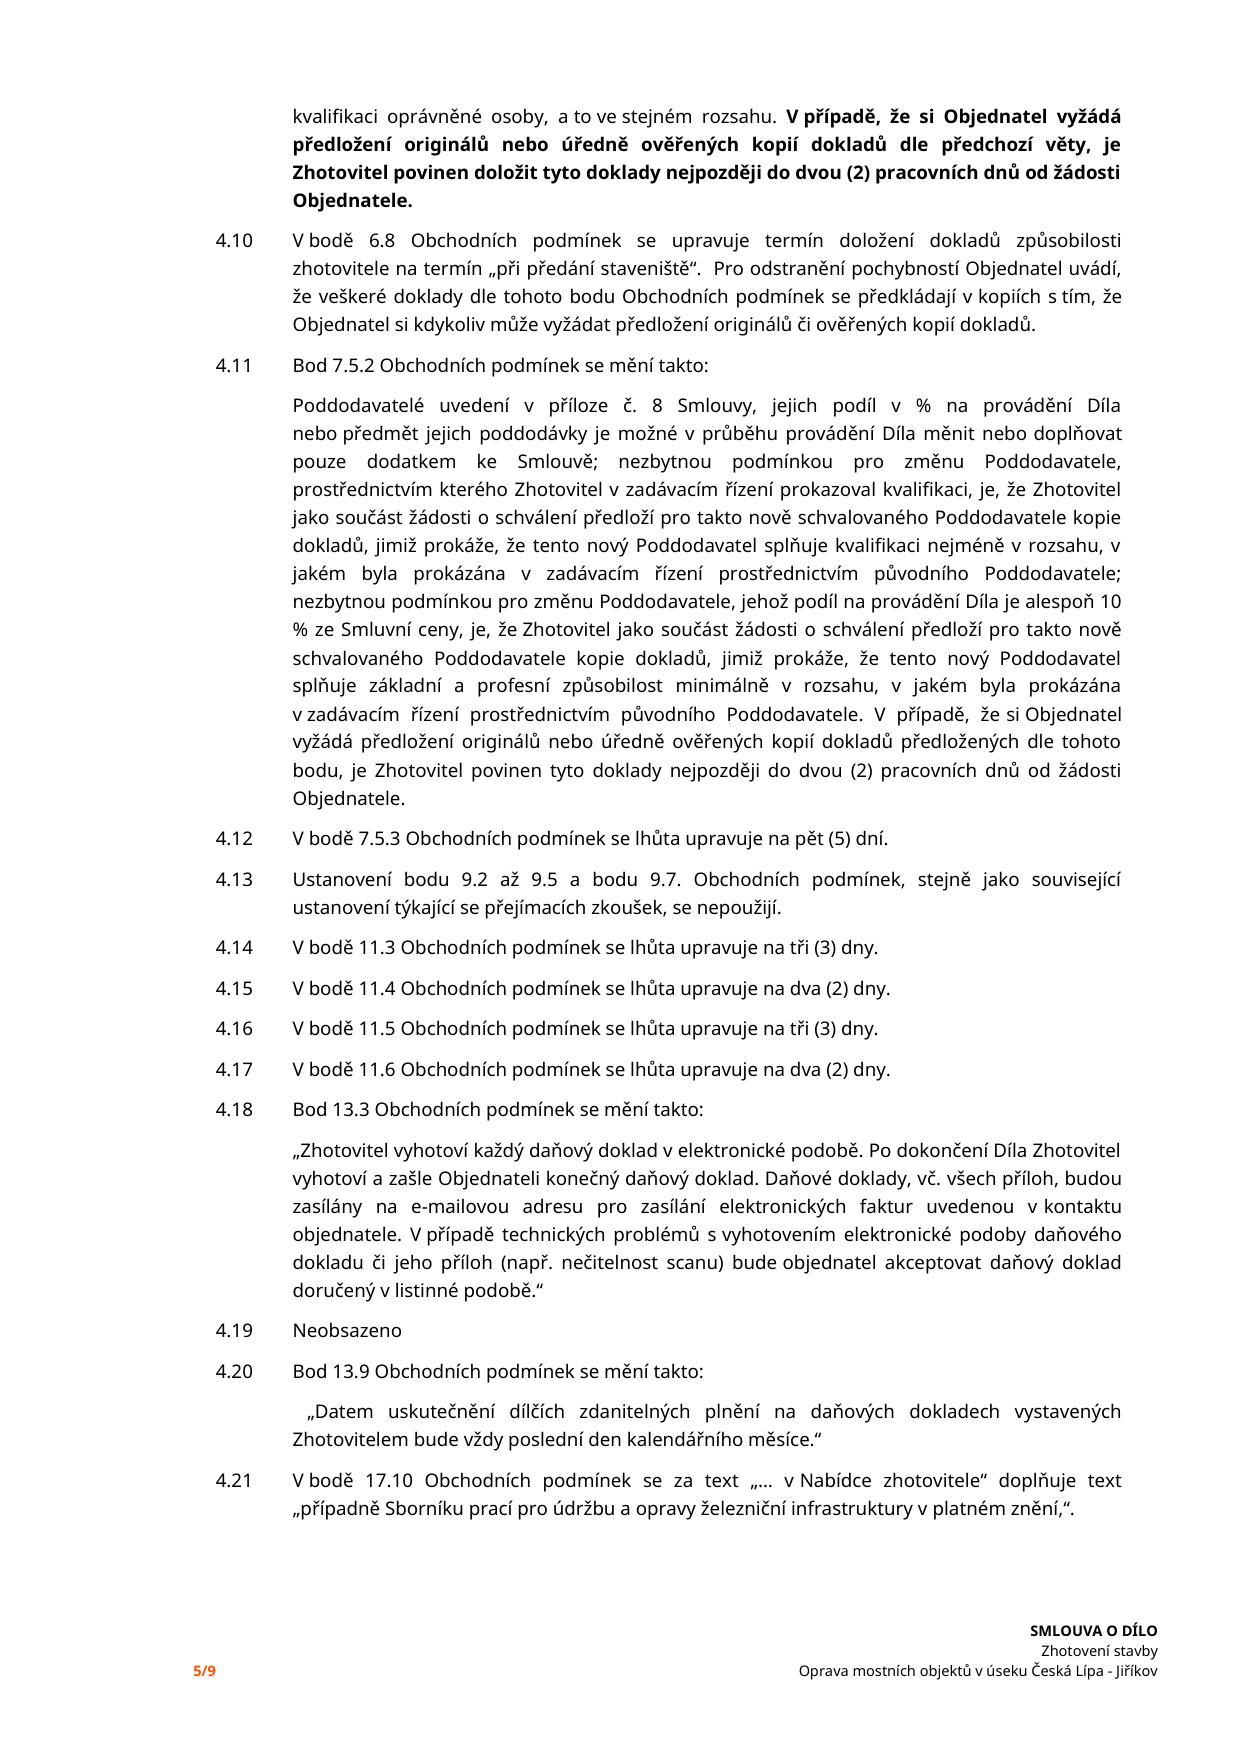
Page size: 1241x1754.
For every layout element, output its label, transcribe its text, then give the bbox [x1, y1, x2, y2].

text V bodě 11.5 Obchodních podmínek se lhůta upravuje na tři (3) dny. [216, 1016, 1122, 1041]
text Bod 7.5.2 Obchodních podmínek se mění takto: [216, 352, 1122, 378]
text V bodě 11.6 Obchodních podmínek se lhůta upravuje na dva (2) dny. [216, 1056, 1122, 1082]
text Ustanovení bodu 9.2 až 9.5 a bodu 9.7. Obchodních podmínek, stejně jako související ustanovení týkající se přejímacích zkoušek, se nepoužijí. [216, 866, 1122, 919]
text Bod 13.3 Obchodních podmínek se mění takto: [216, 1097, 1122, 1122]
text Bod 13.9 Obchodních podmínek se mění takto: [216, 1358, 1122, 1384]
text V bodě 11.3 Obchodních podmínek se lhůta upravuje na tři (3) dny. [216, 934, 1122, 960]
text Poddodavatelé uvedení v příloze č. 8 Smlouvy, jejich podíl v % na provádění Díla nebo předmět jejich poddodávky je možné v průběhu provádění Díla měnit nebo doplňovat pouze dodatkem ke Smlouvě; nezbytnou podmínkou pro změnu Poddodavatele, prostřednictvím kterého Zhotovitel v zadávacím řízení prokazoval kvalifikaci, je, že Zhotovitel jako součást žádosti o schválení předloží pro takto nově schvalovaného Poddodavatele kopie dokladů, jimiž prokáže, že tento nový Poddodavatel splňuje kvalifikaci nejméně v rozsahu, v jakém byla prokázána v zadávacím řízení prostřednictvím původního Poddodavatele; nezbytnou podmínkou pro změnu Poddodavatele, jehož podíl na provádění Díla je alespoň 10 % ze Smluvní ceny, je, že Zhotovitel jako součást žádosti o schválení předloží pro takto nově schvalovaného Poddodavatele kopie dokladů, jimiž prokáže, že tento nový Poddodavatel splňuje základní a profesní způsobilost minimálně v rozsahu, v jakém byla prokázána v zadávacím řízení prostřednictvím původního Poddodavatele. V případě, že si Objednatel vyžádá předložení originálů nebo úředně ověřených kopií dokladů předložených dle tohoto bodu, je Zhotovitel povinen tyto doklady nejpozději do dvou (2) pracovních dnů od žádosti Objednatele. [292, 393, 1122, 810]
text V bodě 7.5.3 Obchodních podmínek se lhůta upravuje na pět (5) dní. [216, 825, 1122, 851]
list „Datem uskutečnění dílčích zdanitelných plnění na daňových dokladech vystavených Zhotovitelem bude vždy poslední den kalendářního měsíce.“ [292, 1399, 1122, 1452]
text V bodě 11.4 Obchodních podmínek se lhůta upravuje na dva (2) dny. [216, 975, 1122, 1001]
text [292, 103, 1122, 212]
text V bodě 17.10 Obchodních podmínek se za text „… v Nabídce zhotovitele“ doplňuje text „případně Sborníku prací pro údržbu a opravy železniční infrastruktury v platném znění,“. [216, 1467, 1122, 1521]
text V bodě 6.8 Obchodních podmínek se upravuje termín doložení dokladů způsobilosti zhotovitele na termín „při předání staveniště“. Pro odstranění pochybností Objednatel uvádí, že veškeré doklady dle tohoto bodu Obchodních podmínek se předkládají v kopiích s tím, že Objednatel si kdykoliv může vyžádat předložení originálů či ověřených kopií dokladů. [216, 227, 1122, 337]
list „Zhotovitel vyhotoví každý daňový doklad v elektronické podobě. Po dokončení Díla Zhotovitel vyhotoví a zašle Objednateli konečný daňový doklad. Daňové doklady, vč. všech příloh, budou zasílány na e-mailovou adresu pro zasílání elektronických faktur uvedenou v kontaktu objednatele. V případě technických problémů s vyhotovením elektronické podoby daňového dokladu či jeho příloh (např. nečitelnost scanu) bude objednatel akceptovat daňový doklad doručený v listinné podobě.“ [292, 1137, 1122, 1303]
list Neobsazeno [216, 1318, 1122, 1343]
